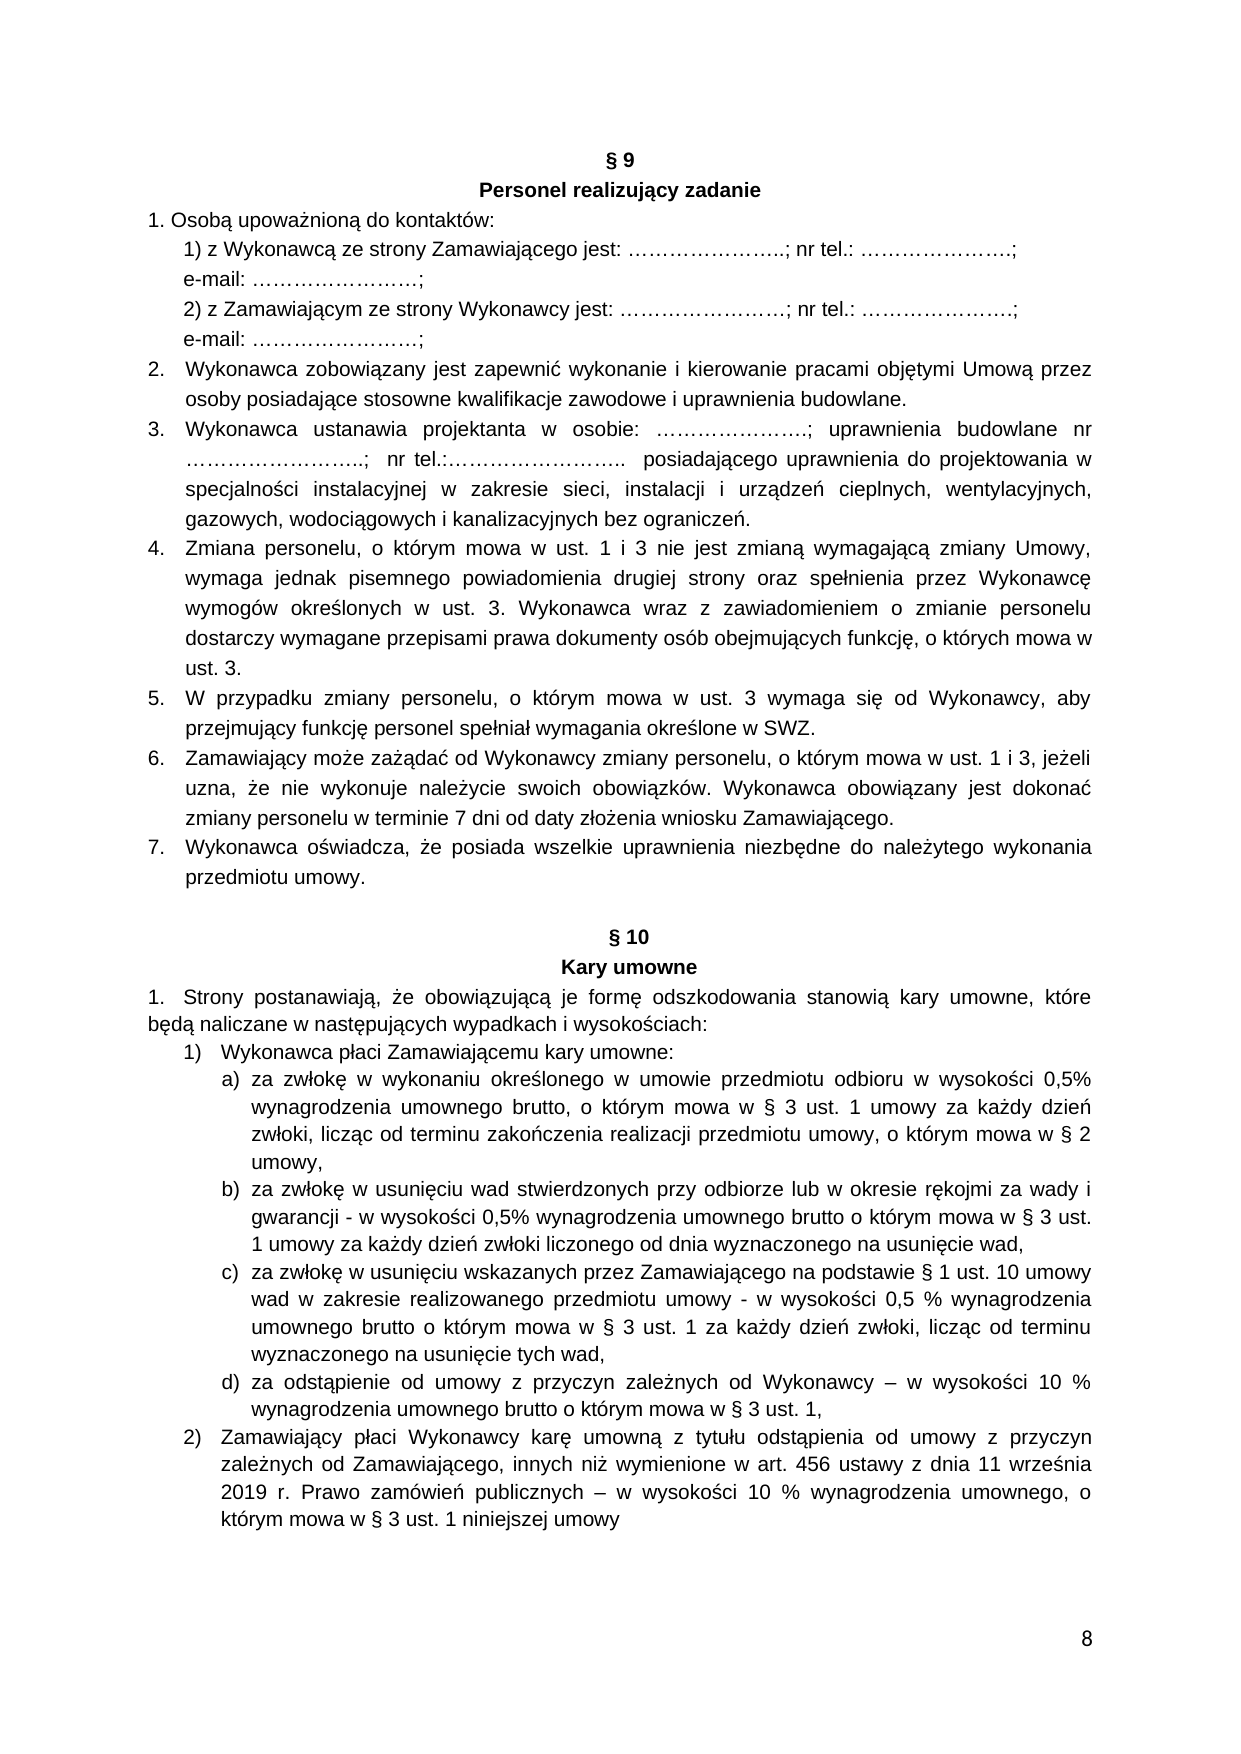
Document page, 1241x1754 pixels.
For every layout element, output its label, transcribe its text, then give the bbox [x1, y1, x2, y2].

text § 9 [148, 148, 1093, 172]
list Wykonawca płaci Zamawiającemu kary umowne: [183, 1040, 1093, 1064]
text 1. Osobą upoważnioną do kontaktów: [148, 207, 1093, 231]
list Zamawiający może zażądać od Wykonawcy zmiany personelu, o którym mowa w ust. 1 i 3, jeżeli uzna, że nie wykonuje należycie swoich obowiązków. Wykonawca obowiązany jest dokonać zmiany personelu w terminie 7 dni od daty złożenia wniosku Zamawiającego. [148, 746, 1093, 829]
text 2) z Zamawiającym ze strony Wykonawcy jest: ……………………; nr tel.: ………………….; [183, 297, 1093, 321]
list za zwłokę w usunięciu wskazanych przez Zamawiającego na podstawie § 1 ust. 10 umowy wad w zakresie realizowanego przedmiotu umowy - w wysokości 0,5 % wynagrodzenia umownego brutto o którym mowa w § 3 ust. 1 za każdy dzień zwłoki, licząc od terminu wyznaczonego na usunięcie tych wad, [221, 1260, 1093, 1366]
list Wykonawca ustanawia projektanta w osobie: ………………….; uprawnienia budowlane nr ……………………..; nr tel.:…………………….. posiadającego uprawnienia do projektowania w specjalności instalacyjnej w zakresie sieci, instalacji i urządzeń cieplnych, wentylacyjnych, gazowych, wodociągowych i kanalizacyjnych bez ograniczeń. [148, 417, 1093, 530]
list za zwłokę w wykonaniu określonego w umowie przedmiotu odbioru w wysokości 0,5% wynagrodzenia umownego brutto, o którym mowa w § 3 ust. 1 umowy za każdy dzień zwłoki, licząc od terminu zakończenia realizacji przedmiotu umowy, o którym mowa w § 2 umowy, [221, 1067, 1093, 1174]
text 1) z Wykonawcą ze strony Zamawiającego jest: …………………..; nr tel.: ………………….; [183, 237, 1093, 261]
list Wykonawca zobowiązany jest zapewnić wykonanie i kierowanie pracami objętymi Umową przez osoby posiadające stosowne kwalifikacje zawodowe i uprawnienia budowlane. [148, 357, 1093, 411]
list za zwłokę w usunięciu wad stwierdzonych przy odbiorze lub w okresie rękojmi za wady i gwarancji - w wysokości 0,5% wynagrodzenia umownego brutto o którym mowa w § 3 ust. 1 umowy za każdy dzień zwłoki liczonego od dnia wyznaczonego na usunięcie wad, [221, 1177, 1093, 1256]
list Wykonawca oświadcza, że posiada wszelkie uprawnienia niezbędne do należytego wykonania przedmiotu umowy. [148, 835, 1093, 889]
text e-mail: ……………………; [183, 327, 1093, 351]
list za odstąpienie od umowy z przyczyn zależnych od Wykonawcy – w wysokości 10 % wynagrodzenia umownego brutto o którym mowa w § 3 ust. 1, [221, 1370, 1093, 1421]
list § 10 [165, 925, 1093, 949]
list Kary umowne [165, 955, 1093, 979]
text e-mail: ……………………; [183, 267, 1093, 291]
text Personel realizujący zadanie [148, 177, 1093, 201]
list Zmiana personelu, o którym mowa w ust. 1 i 3 nie jest zmianą wymagającą zmiany Umowy, wymaga jednak pisemnego powiadomienia drugiej strony oraz spełnienia przez Wykonawcę wymogów określonych w ust. 3. Wykonawca wraz z zawiadomieniem o zmianie personelu dostarczy wymagane przepisami prawa dokumenty osób obejmujących funkcję, o których mowa w ust. 3. [148, 536, 1093, 680]
list W przypadku zmiany personelu, o którym mowa w ust. 3 wymaga się od Wykonawcy, aby przejmujący funkcję personel spełniał wymagania określone w SWZ. [148, 686, 1093, 739]
list Zamawiający płaci Wykonawcy karę umowną z tytułu odstąpienia od umowy z przyczyn zależnych od Zamawiającego, innych niż wymienione w art. 456 ustawy z dnia 11 września 2019 r. Prawo zamówień publicznych – w wysokości 10 % wynagrodzenia umownego, o którym mowa w § 3 ust. 1 niniejszej umowy [183, 1425, 1093, 1531]
list Strony postanawiają, że obowiązującą je formę odszkodowania stanowią kary umowne, które będą naliczane w następujących wypadkach i wysokościach: [148, 985, 1093, 1036]
